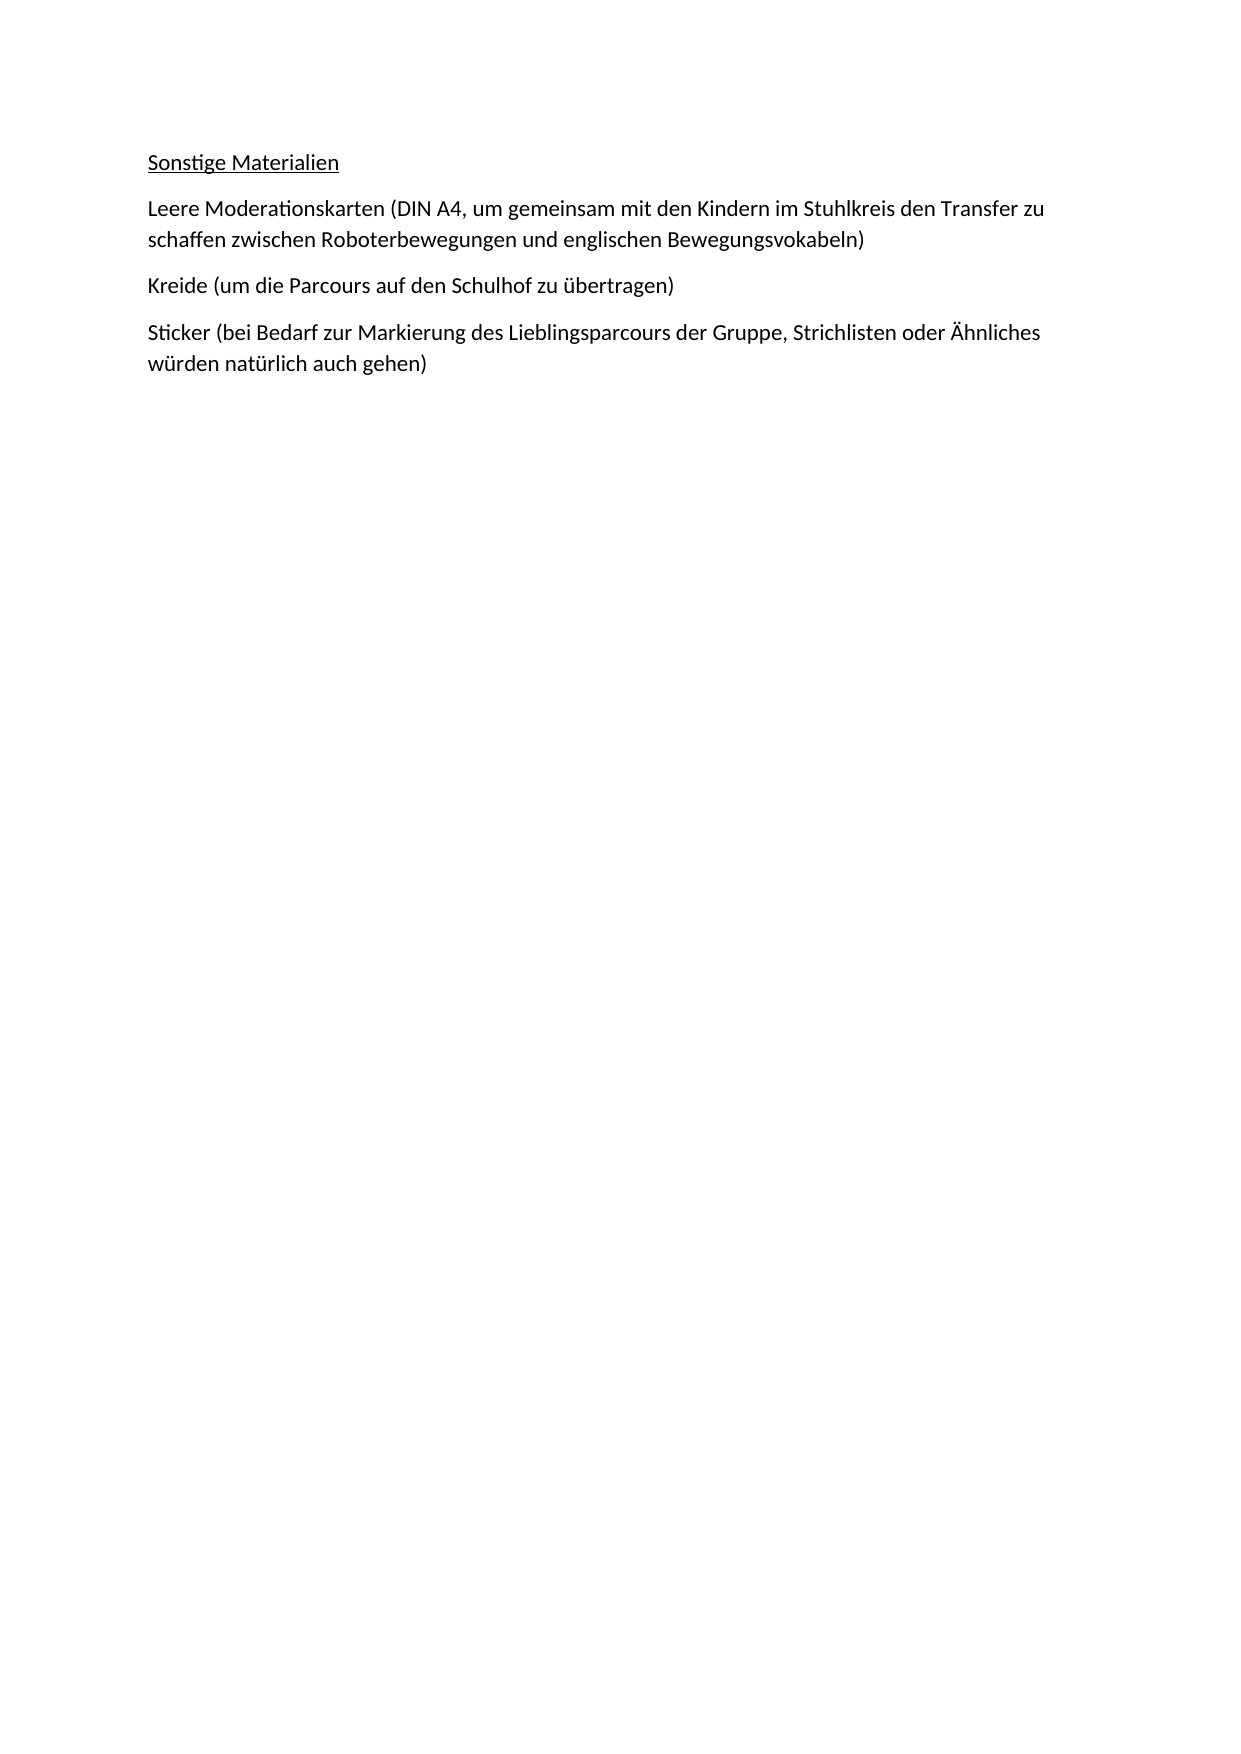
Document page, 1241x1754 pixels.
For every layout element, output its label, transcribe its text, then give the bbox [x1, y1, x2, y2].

text Leere Moderationskarten (DIN A4, um gemeinsam mit den Kindern im Stuhlkreis den Transfer zu schaffen zwischen Roboterbewegungen und englischen Bewegungsvokabeln) [148, 194, 1093, 253]
text Kreide (um die Parcours auf den Schulhof zu übertragen) [148, 272, 1093, 299]
text Sonstige Materialien [148, 148, 1093, 176]
text Sticker (bei Bedarf zur Markierung des Lieblingsparcours der Gruppe, Strichlisten oder Ähnliches würden natürlich auch gehen) [148, 318, 1093, 377]
